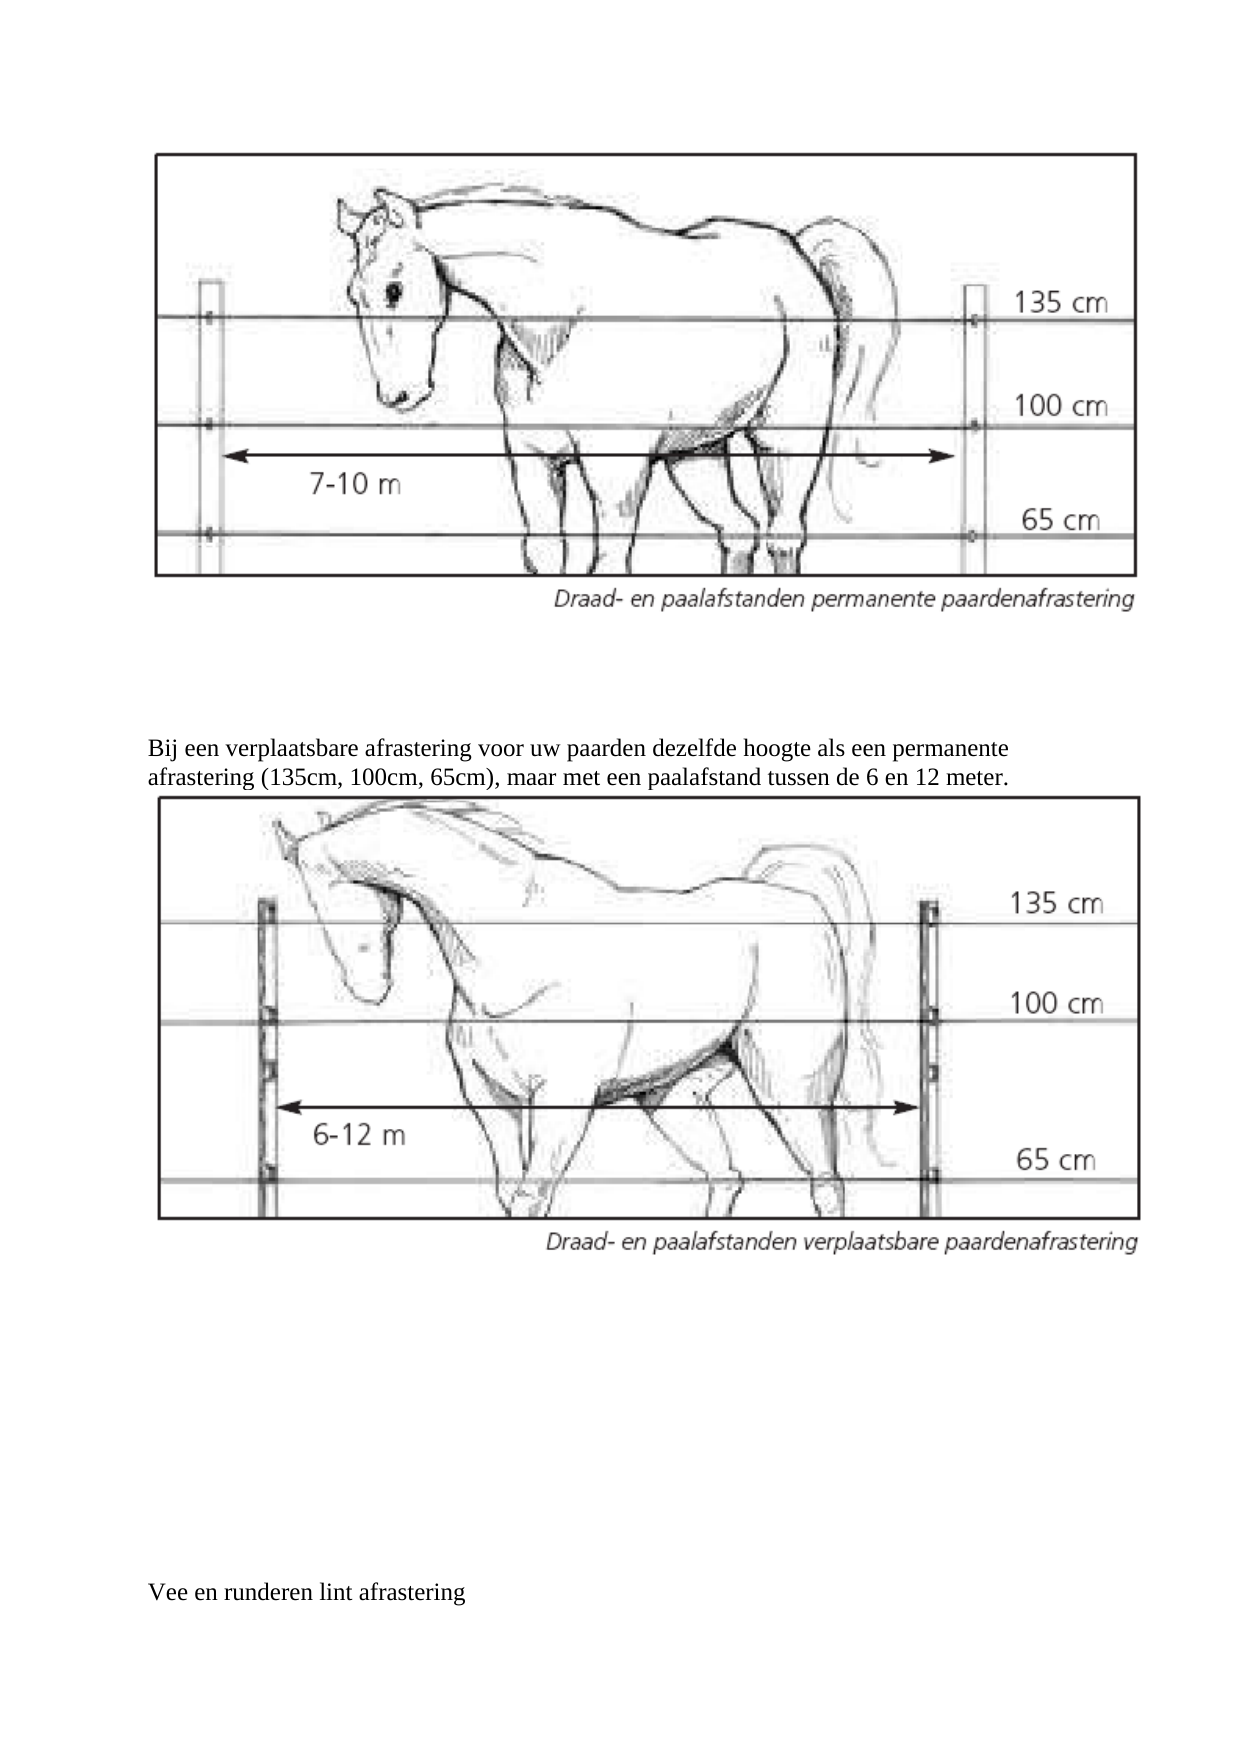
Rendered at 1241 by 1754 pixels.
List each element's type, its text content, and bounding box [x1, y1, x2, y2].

text Vee en runderen lint afrastering [148, 1577, 1093, 1606]
picture [147, 147, 1142, 618]
text Bij een verplaatsbare afrastering voor uw paarden dezelfde hoogte als een permanente afrastering (135cm, 100cm, 65cm), maar met een paalafstand tussen de 6 en 12 meter. [148, 733, 1093, 790]
picture [147, 790, 1147, 1261]
